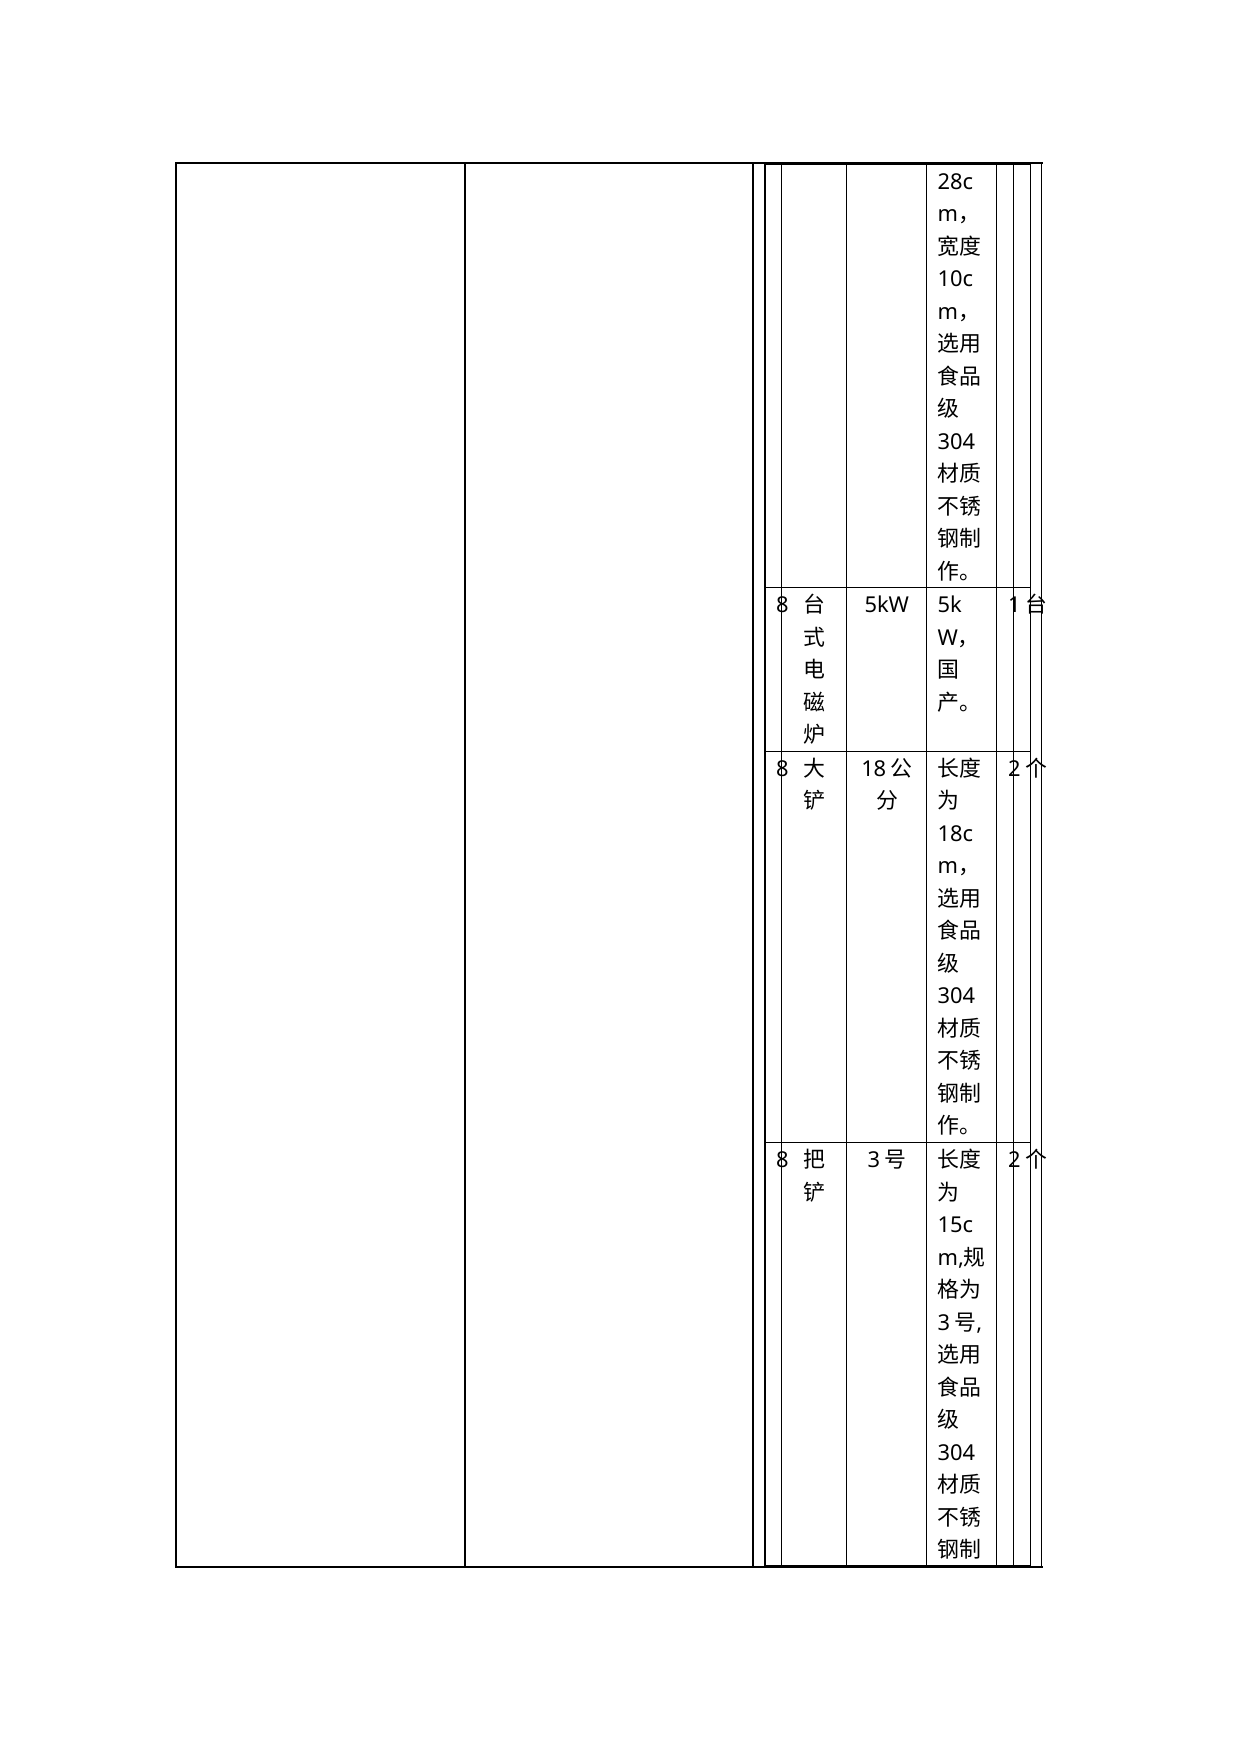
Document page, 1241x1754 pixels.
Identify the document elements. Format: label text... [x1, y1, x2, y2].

table_cell [1031, 164, 1041, 601]
table_cell [1031, 613, 1041, 763]
table_cell [766, 165, 781, 587]
table_cell [766, 588, 781, 751]
table_cell [927, 165, 996, 587]
table_cell [782, 165, 846, 587]
table_cell [997, 588, 1013, 751]
table_cell [782, 1143, 846, 1565]
table_cell [997, 1143, 1013, 1565]
table_cell [466, 164, 752, 1566]
table_cell [1031, 606, 1041, 611]
table_cell [847, 588, 926, 751]
table_cell [1014, 752, 1030, 1142]
table_cell [1014, 588, 1030, 751]
table_cell [1031, 1152, 1041, 1566]
table_cell 1 [177, 164, 464, 1566]
table_cell [847, 1143, 926, 1565]
table_cell [766, 1143, 781, 1565]
table_cell [782, 752, 846, 1142]
table_cell [1014, 165, 1030, 587]
table_cell [1014, 1143, 1030, 1565]
table_cell [1031, 761, 1041, 1154]
table_cell [782, 588, 846, 751]
table_cell [927, 588, 996, 751]
table_cell [927, 752, 996, 1142]
table_cell [847, 165, 926, 587]
table_cell [847, 752, 926, 1142]
table_cell [997, 752, 1013, 1142]
table_cell [927, 1143, 996, 1565]
table_cell [754, 164, 764, 1566]
table_cell [766, 752, 781, 1142]
table_cell [997, 165, 1013, 587]
